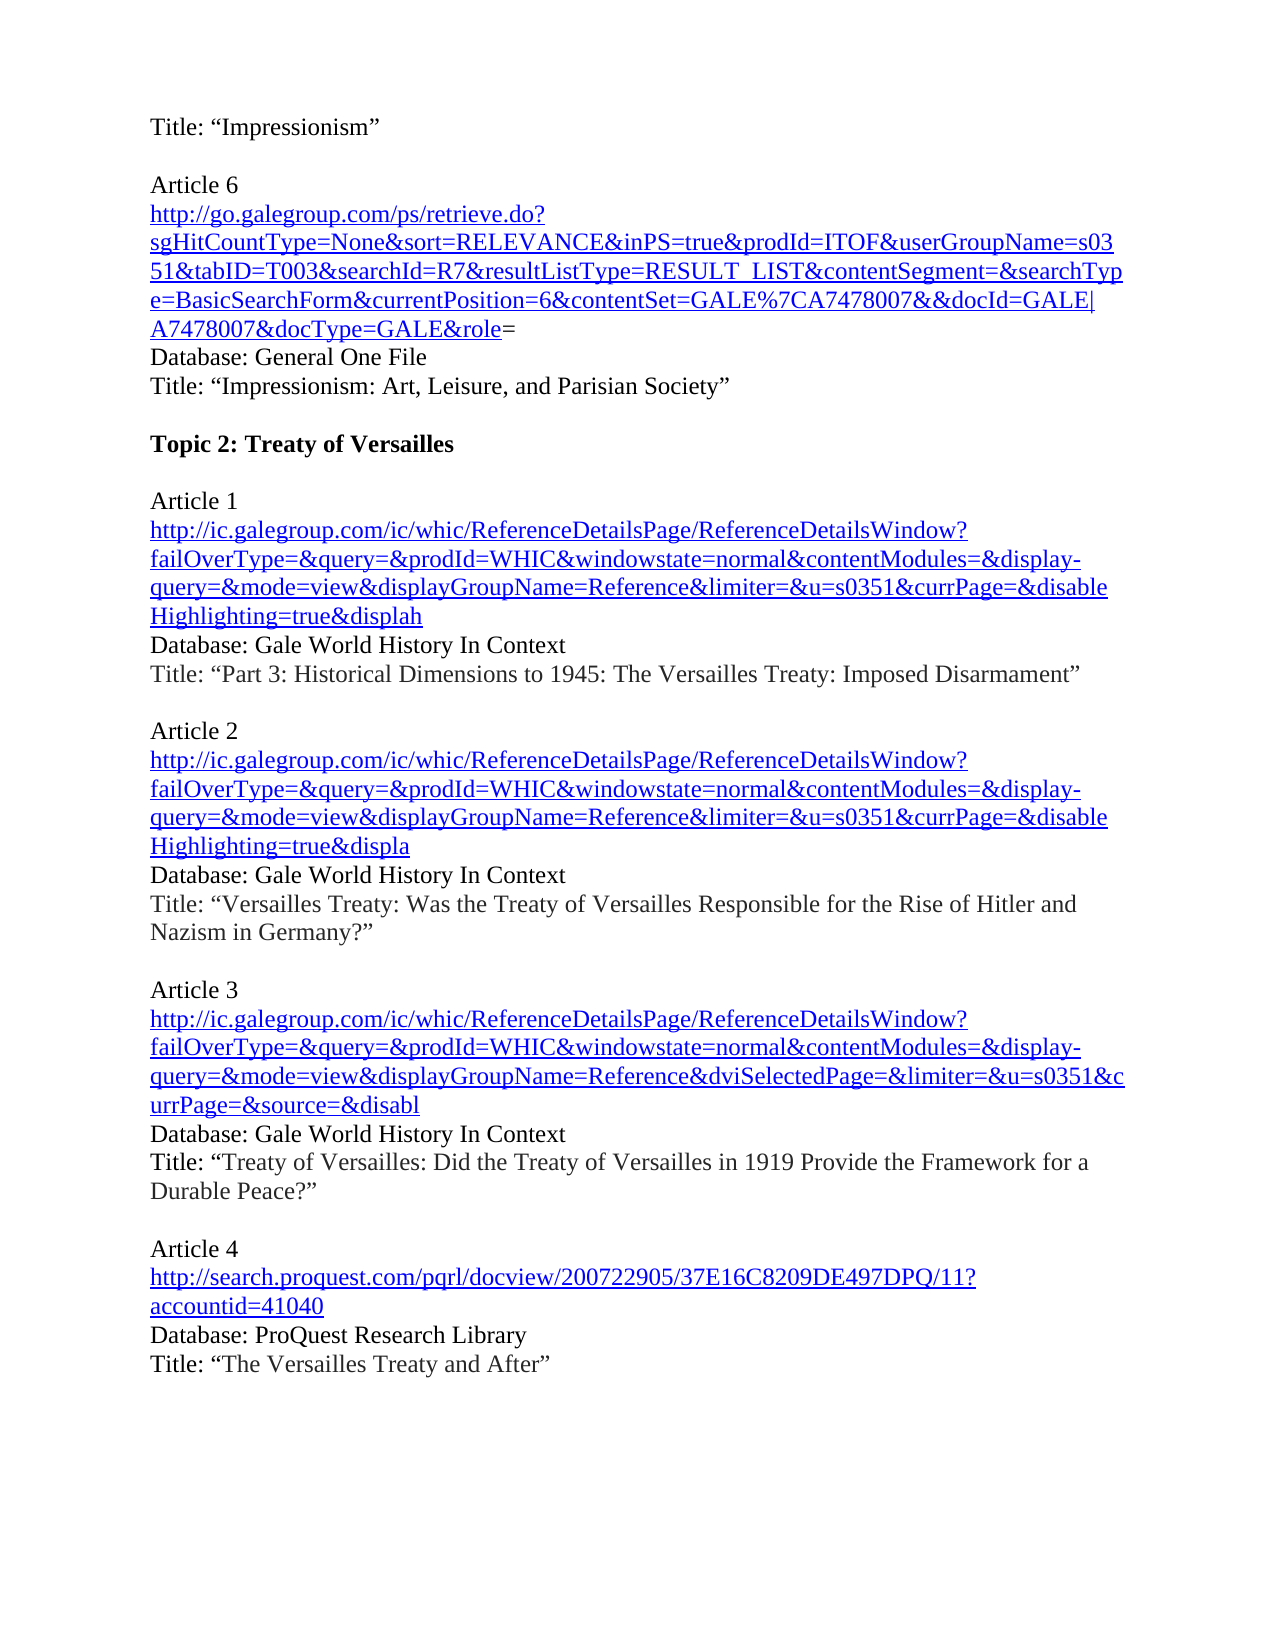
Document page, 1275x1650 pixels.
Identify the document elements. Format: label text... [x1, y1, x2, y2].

text Topic 2: Treaty of Versailles [150, 429, 1125, 457]
text Article 3 [150, 975, 1125, 1004]
text Database: Gale World History In Context [150, 1119, 1125, 1147]
text http://ic.galegroup.com/ic/whic/ReferenceDetailsPage/ReferenceDetailsWindow?failOverType=&query=&prodId=WHIC&windowstate=normal&contentModules=&display-query=&mode=view&displayGroupName=Reference&dviSelectedPage=&limiter=&u=s0351&currPage=&source=&disabl [150, 1088, 1125, 1119]
text Title: “Versailles Treaty: Was the Treaty of Versailles Responsible for the Rise of Hitler and Nazism in Germany?” [150, 889, 1125, 946]
text Article 6 [150, 170, 1125, 199]
text Database: Gale World History In Context [150, 860, 1125, 889]
text Title: “The Versailles Treaty and After” [150, 1349, 1125, 1377]
text Title: “Part 3: Historical Dimensions to 1945: The Versailles Treaty: Imposed Disarmament” [150, 659, 1125, 687]
text Database: Gale World History In Context [150, 630, 1125, 659]
text Title: “Impressionism” [150, 112, 1125, 141]
text Article 2 [150, 716, 1125, 745]
text Database: ProQuest Research Library [150, 1320, 1125, 1349]
text Article 4 [150, 1234, 1125, 1262]
text http://ic.galegroup.com/ic/whic/ReferenceDetailsPage/ReferenceDetailsWindow?failOverType=&query=&prodId=WHIC&windowstate=normal&contentModules=&display-query=&mode=view&displayGroupName=Reference&limiter=&u=s0351&currPage=&disableHighlighting=true&displa [150, 745, 1125, 860]
text Title: “Treaty of Versailles: Did the Treaty of Versailles in 1919 Provide the Framework for a Durable Peace?” [150, 1147, 1125, 1205]
text Database: General One File [150, 342, 1125, 371]
text http://ic.galegroup.com/ic/whic/ReferenceDetailsPage/ReferenceDetailsWindow?failOverType=&query=&prodId=WHIC&windowstate=normal&contentModules=&display-query=&mode=view&displayGroupName=Reference&dviSelectedPage=&limiter=&u=s0351&currPage=&source=&disabl [150, 1004, 1125, 1086]
text http://go.galegroup.com/ps/retrieve.do?sgHitCountType=None&sort=RELEVANCE&inPS=true&prodId=ITOF&userGroupName=s0351&tabID=T003&searchId=R7&resultListType=RESULT_LIST&contentSegment=&searchType=BasicSearchForm&currentPosition=6&contentSet=GALE%7CA7478007&&docId=GALE|A7478007&docType=GALE&role= [150, 199, 1125, 342]
text Article 1 [150, 486, 1125, 515]
text http://search.proquest.com/pqrl/docview/200722905/37E16C8209DE497DPQ/11?accountid=41040 [150, 1262, 1125, 1320]
text Title: “Impressionism: Art, Leisure, and Parisian Society” [150, 371, 1125, 400]
text http://ic.galegroup.com/ic/whic/ReferenceDetailsPage/ReferenceDetailsWindow?failOverType=&query=&prodId=WHIC&windowstate=normal&contentModules=&display-query=&mode=view&displayGroupName=Reference&limiter=&u=s0351&currPage=&disableHighlighting=true&displah [150, 515, 1125, 630]
